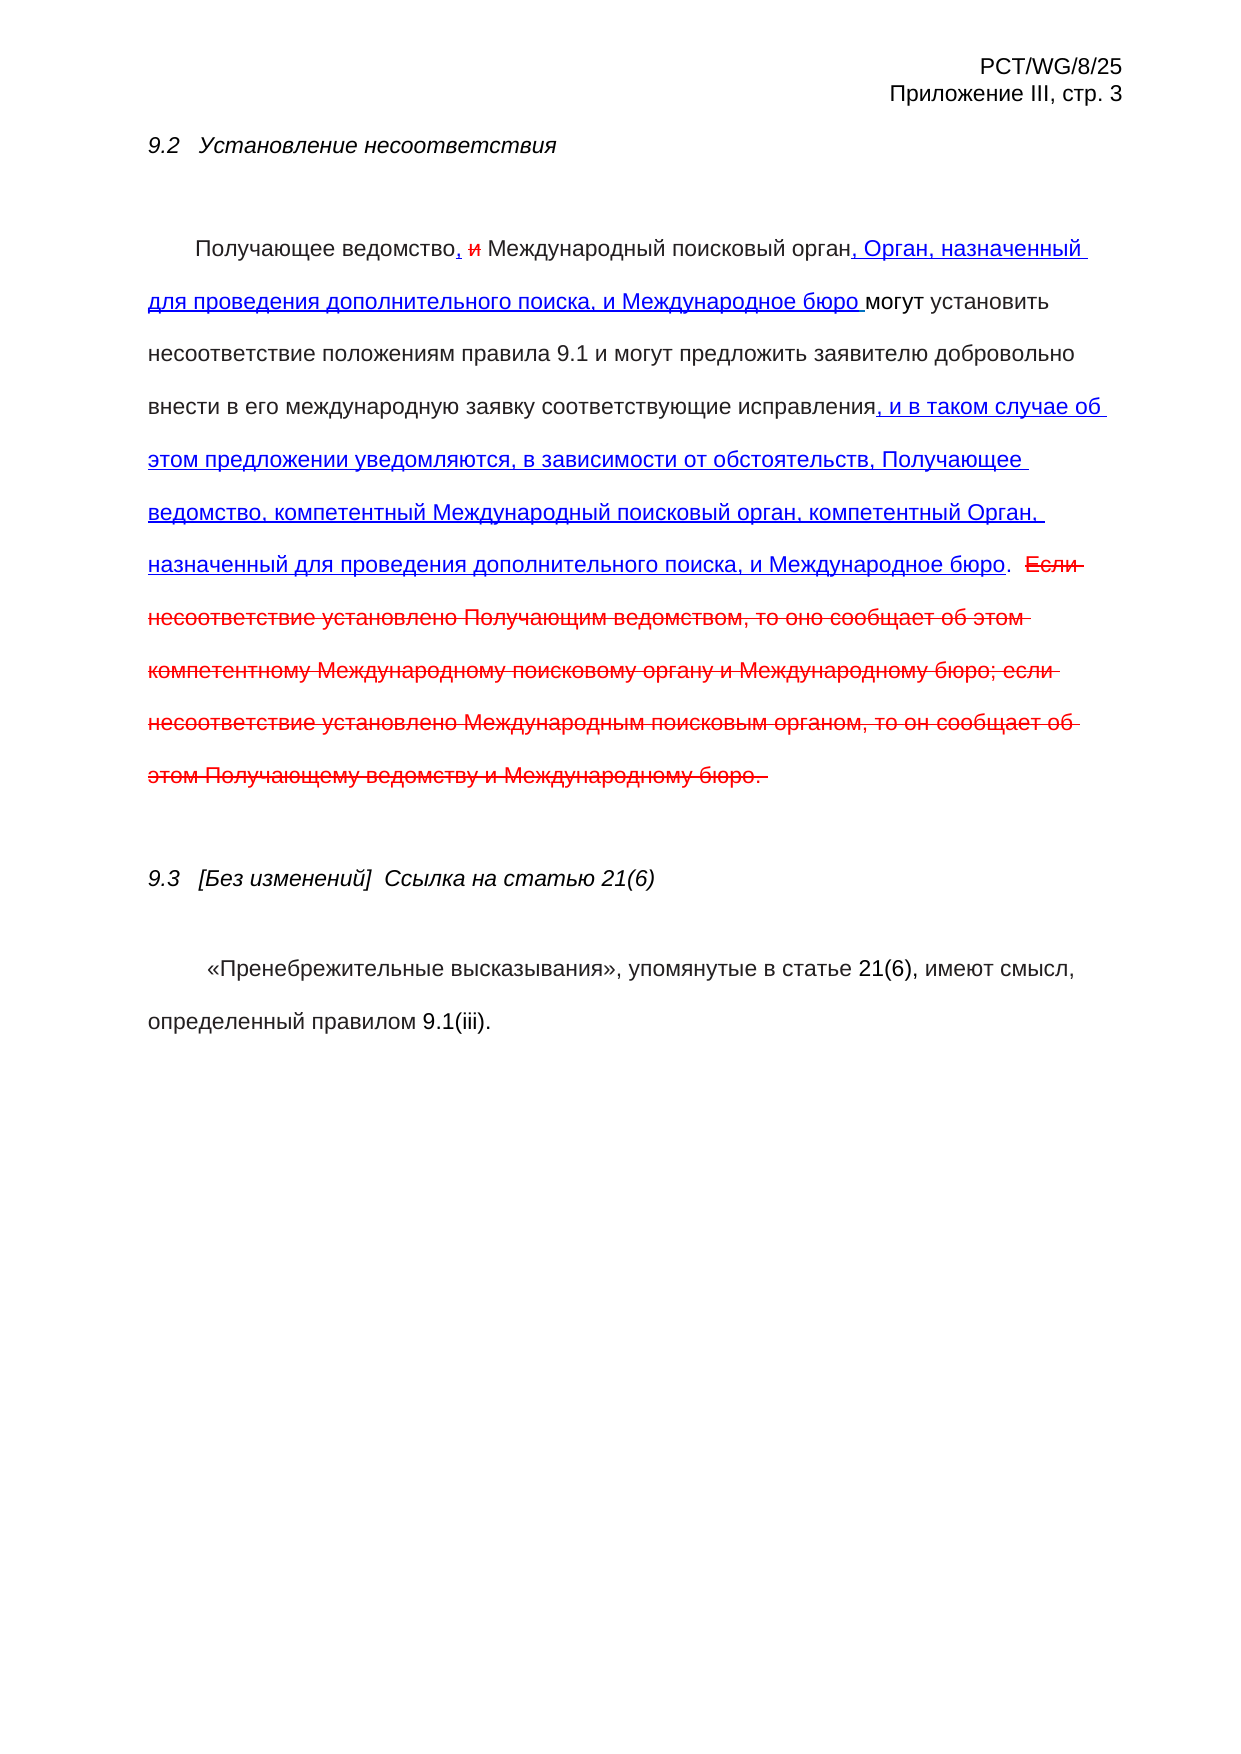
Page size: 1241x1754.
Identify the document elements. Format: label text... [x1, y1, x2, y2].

text «Пренебрежительные высказывания», упомянутые в статье 21(6), имеют смысл, определенный правилом 9.1(iii). [148, 955, 1122, 1034]
text 9.2 Установление несоответствия [148, 132, 1122, 158]
text Получающее ведомство, и Международный поисковый орган, Орган, назначенный для проведения дополнительного поиска, и Международное бюро могут установить несоответствие положениям правила 9.1 и могут предложить заявителю добровольно внести в его международную заявку соответствующие исправления, и в таком случае об этом предложении уведомляются, в зависимости от обстоятельств, Получающее ведомство, компетентный Международный поисковый орган, компетентный Орган, назначенный для проведения дополнительного поиска, и Международное бюро. Если несоответствие установлено Получающим ведомством, то оно сообщает об этом компетентному Международному поисковому органу и Международному бюро; если несоответствие установлено Международным поисковым органом, то он сообщает об этом Получающему ведомству и Международному бюро. [148, 235, 1122, 788]
title 9.3 [Без изменений] Ссылка на статью 21(6) [148, 865, 1122, 891]
